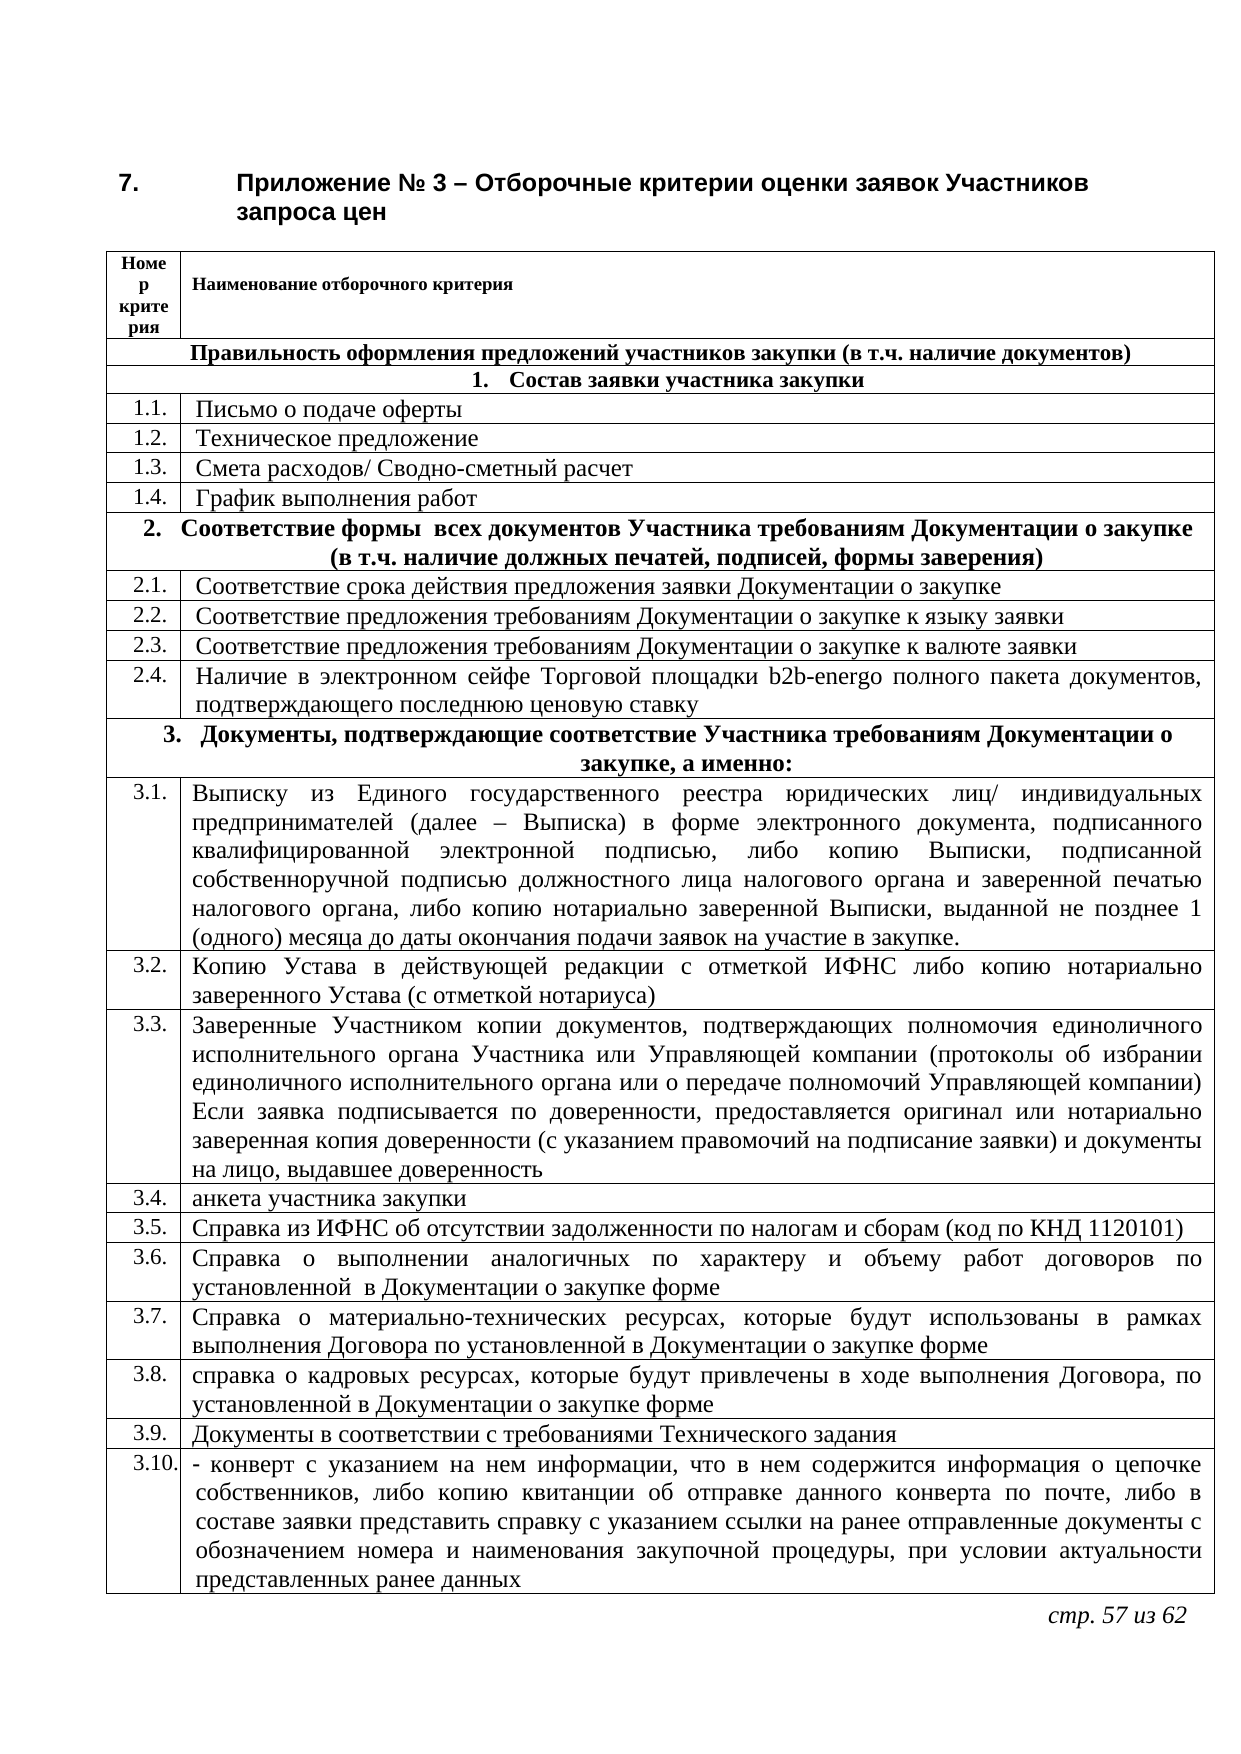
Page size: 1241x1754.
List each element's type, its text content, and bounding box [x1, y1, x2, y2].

table_cell Письмо о подаче оферты [181, 394, 1214, 422]
table_cell [107, 571, 180, 600]
table_cell . [107, 394, 180, 422]
table_cell [107, 1213, 180, 1242]
table_cell Справка о материально-технических ресурсах, которые будут использованы в рамках выполнения Договора по установленной в Документации о закупке форме [181, 1302, 1214, 1359]
table_cell Справка о выполнении аналогичных по характеру и объему работ договоров по установленной в Документации о закупке форме [181, 1243, 1214, 1301]
table_cell [107, 1243, 180, 1301]
table_cell [107, 483, 180, 512]
table_cell Справка из ИФНС об отсутствии задолженности по налогам и сборам (код по КНД 1120101) [181, 1213, 1214, 1242]
table_cell [107, 1010, 180, 1182]
table_cell [107, 631, 180, 660]
table_cell Выписку из Единого государственного реестра юридических лиц/ индивидуальных предпринимателей (далее – Выписка) в форме электронного документа, подписанного квалифицированной электронной подписью, либо копию Выписки, подписанной собственноручной подписью должностного лица налогового органа и заверенной печатью налогового органа, либо копию нотариально заверенной Выписки, выданной не позднее 1 (одного) месяца до даты окончания подачи заявок на участие в закупке. [181, 778, 1214, 950]
table_cell Соответствие формы всех документов Участника требованиям Документации о закупке (в т.ч. наличие должных печатей, подписей, формы заверения) [107, 513, 1214, 570]
table_cell [107, 661, 180, 718]
table_header Номер критерия [107, 252, 180, 338]
subtitle Приложение № 3 – Отборочные критерии оценки заявок Участников запроса цен [118, 168, 1181, 226]
table_cell Документы, подтверждающие соответствие Участника требованиям Документации о закупке, а именно: [107, 719, 1214, 777]
table_cell [107, 1449, 180, 1592]
table_cell График выполнения работ [181, 483, 1214, 512]
table_cell [107, 601, 180, 630]
table_cell Правильность оформления предложений участников закупки (в т.ч. наличие документов) [107, 339, 1214, 365]
table_cell анкета участника закупки [181, 1184, 1214, 1212]
table_cell [107, 424, 180, 452]
table_cell Копию Устава в действующей редакции с отметкой ИФНС либо копию нотариально заверенного Устава (с отметкой нотариуса) [181, 951, 1214, 1009]
table_cell Заверенные Участником копии документов, подтверждающих полномочия единоличного исполнительного органа Участника или Управляющей компании (протоколы об избрании единоличного исполнительного органа или о передаче полномочий Управляющей компании) Если заявка подписывается по доверенности, предоставляется оригинал или нотариально заверенная копия доверенности (с указанием правомочий на подписание заявки) и документы на лицо, выдавшее доверенность [181, 1010, 1214, 1182]
table_cell [107, 1184, 180, 1212]
table_cell конверт с указанием на нем информации, что в нем содержится информация о цепочке собственников, либо копию квитанции об отправке данного конверта по почте, либо в составе заявки представить справку с указанием ссылки на ранее отправленные документы с обозначением номера и наименования закупочной процедуры, при условии актуальности представленных ранее данных [181, 1449, 1214, 1592]
table_cell [107, 453, 180, 482]
table_cell Наличие в электронном сейфе Торговой площадки b2b-energo полного пакета документов, подтверждающего последнюю ценовую ставку [181, 661, 1214, 718]
table_cell [107, 1302, 180, 1359]
table_cell Соответствие предложения требованиям Документации о закупке к валюте заявки [181, 631, 1214, 660]
table_cell [107, 1419, 180, 1447]
table_cell Состав заявки участника закупки [107, 366, 1214, 393]
table_cell Соответствие предложения требованиям Документации о закупке к языку заявки [181, 601, 1214, 630]
table_cell Документы в соответствии с требованиями Технического задания [181, 1419, 1214, 1447]
table_cell [107, 1360, 180, 1418]
table_cell Техническое предложение [181, 424, 1214, 452]
table_cell Смета расходов/ Сводно-сметный расчет [181, 453, 1214, 482]
table_cell Соответствие срока действия предложения заявки Документации о закупке [181, 571, 1214, 600]
table_cell [107, 951, 180, 1009]
table_cell справка о кадровых ресурсах, которые будут привлечены в ходе выполнения Договора, по установленной в Документации о закупке форме [181, 1360, 1214, 1418]
table_header Наименование отборочного критерия [181, 252, 1214, 338]
table_cell [107, 778, 180, 950]
